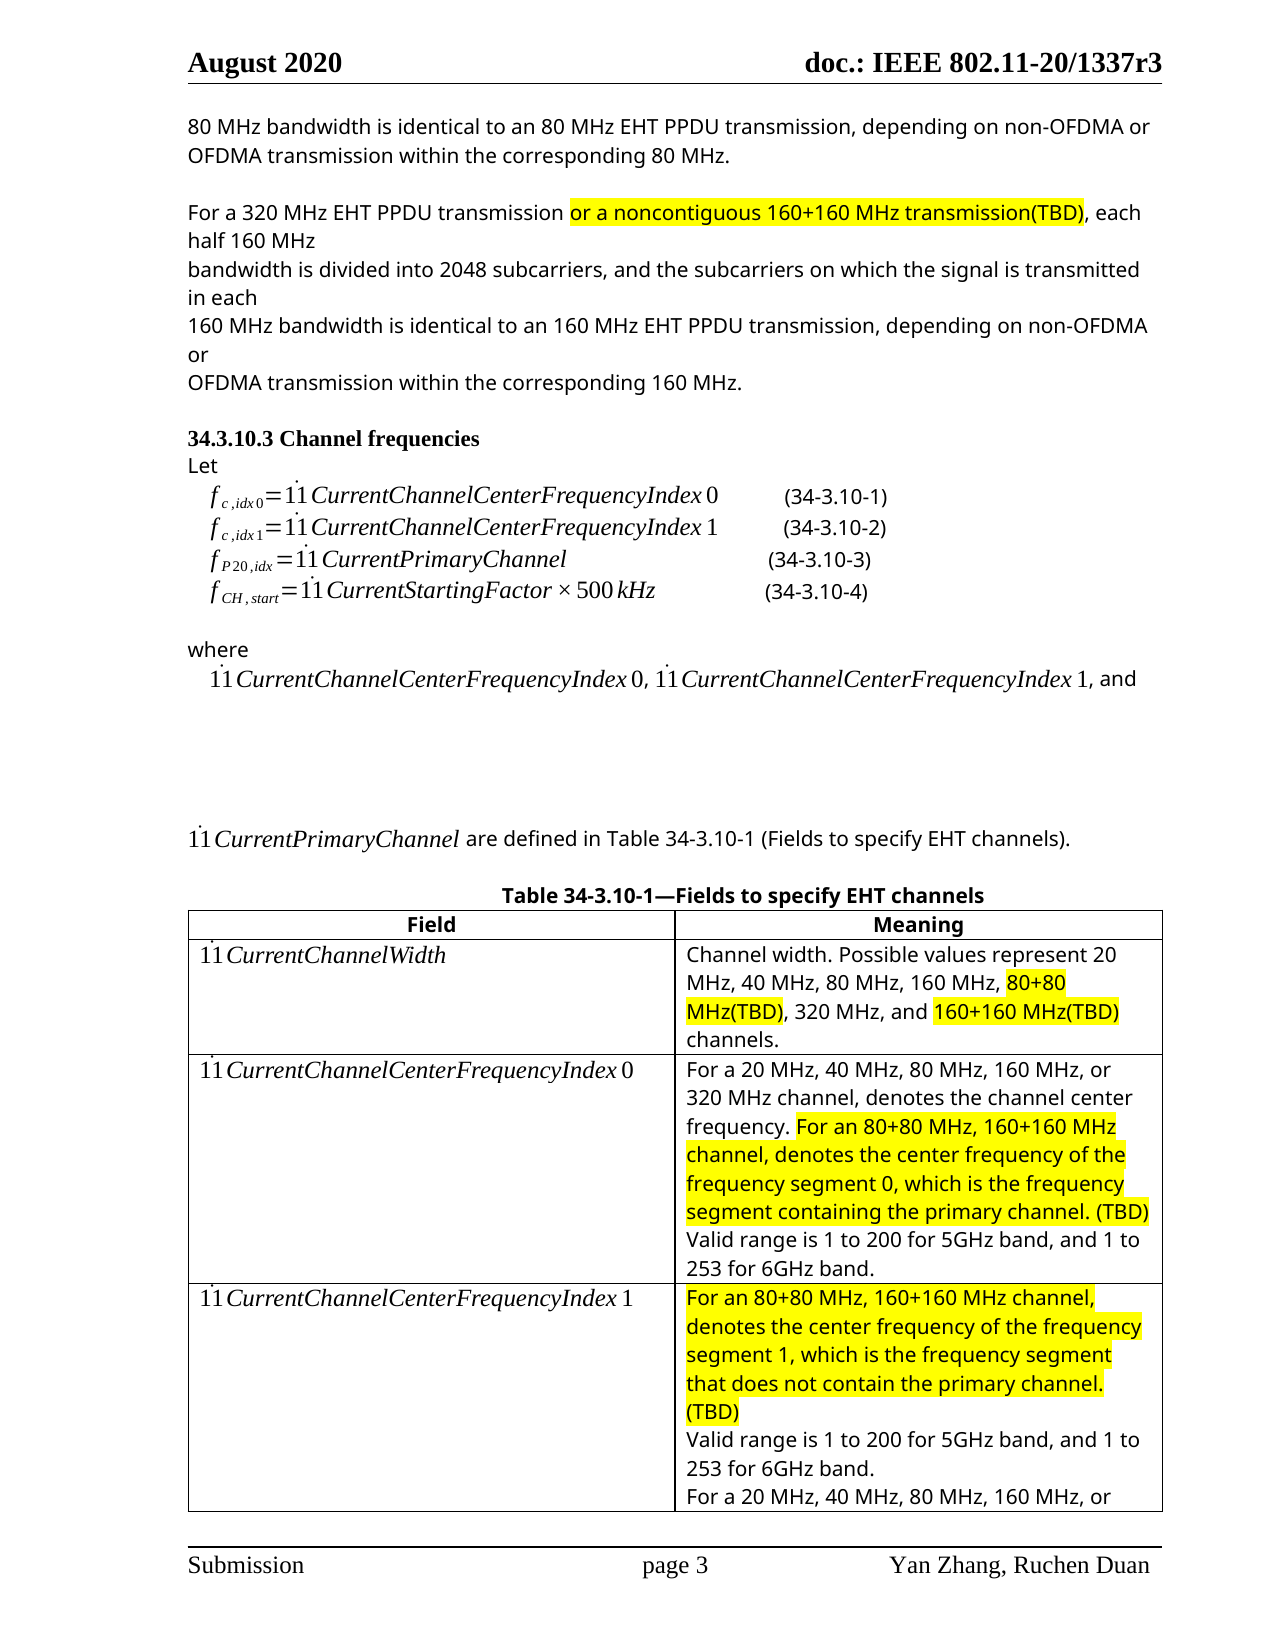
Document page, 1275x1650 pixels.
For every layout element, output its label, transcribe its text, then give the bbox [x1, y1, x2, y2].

text bandwidth is divided into 2048 subcarriers, and the subcarriers on which the signal is transmitted in each [187, 255, 1162, 312]
text (34-3.10-1) [187, 480, 1162, 512]
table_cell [676, 1284, 1162, 1511]
text 160 MHz bandwidth is identical to an 160 MHz EHT PPDU transmission, depending on non-OFDMA or [187, 312, 1162, 368]
text 80 MHz bandwidth is identical to an 80 MHz EHT PPDU transmission, depending on non-OFDMA or [187, 112, 1162, 141]
table_cell For a 20 MHz, 40 MHz, 80 MHz, 160 MHz, or 320 MHz channel, denotes the channel center frequency. For an 80+80 MHz, 160+160 MHz channel, denotes the center frequency of the frequency segment 0, which is the frequency segment containing the primary channel. (TBD) Valid range is 1 to 200 for 5GHz band, and 1 to 253 for 6GHz band. [676, 1055, 1162, 1282]
text (34-3.10-3) [187, 544, 1162, 575]
text (34-3.10-4) [187, 575, 1162, 607]
text For a 320 MHz EHT PPDU transmission or a noncontiguous 160+160 MHz transmission(TBD), each half 160 MHz [187, 198, 1162, 255]
table_header Meaning [676, 911, 1162, 939]
text , , and [187, 664, 1162, 692]
text OFDMA transmission within the corresponding 80 MHz. [187, 141, 1162, 169]
text (34-3.10-2) [187, 512, 1162, 544]
text 34.3.10.3 Channel frequencies [187, 425, 1162, 452]
table_cell Channel width. Possible values represent 20 MHz, 40 MHz, 80 MHz, 160 MHz, 80+80 MHz(TBD), 320 MHz, and 160+160 MHz(TBD) channels. [676, 940, 1162, 1054]
text are defined in Table 34-3.10-1 (Fields to specify EHT channels). [187, 824, 1162, 853]
table_cell [189, 1055, 674, 1282]
text Table 34-3.10-1—Fields to specify EHT channels [187, 881, 1162, 909]
table_cell [189, 940, 674, 1054]
table_cell [189, 1284, 674, 1511]
text where [187, 636, 1162, 664]
table_header Field [189, 911, 674, 939]
text Let [187, 452, 1162, 480]
text OFDMA transmission within the corresponding 160 MHz. [187, 368, 1162, 397]
